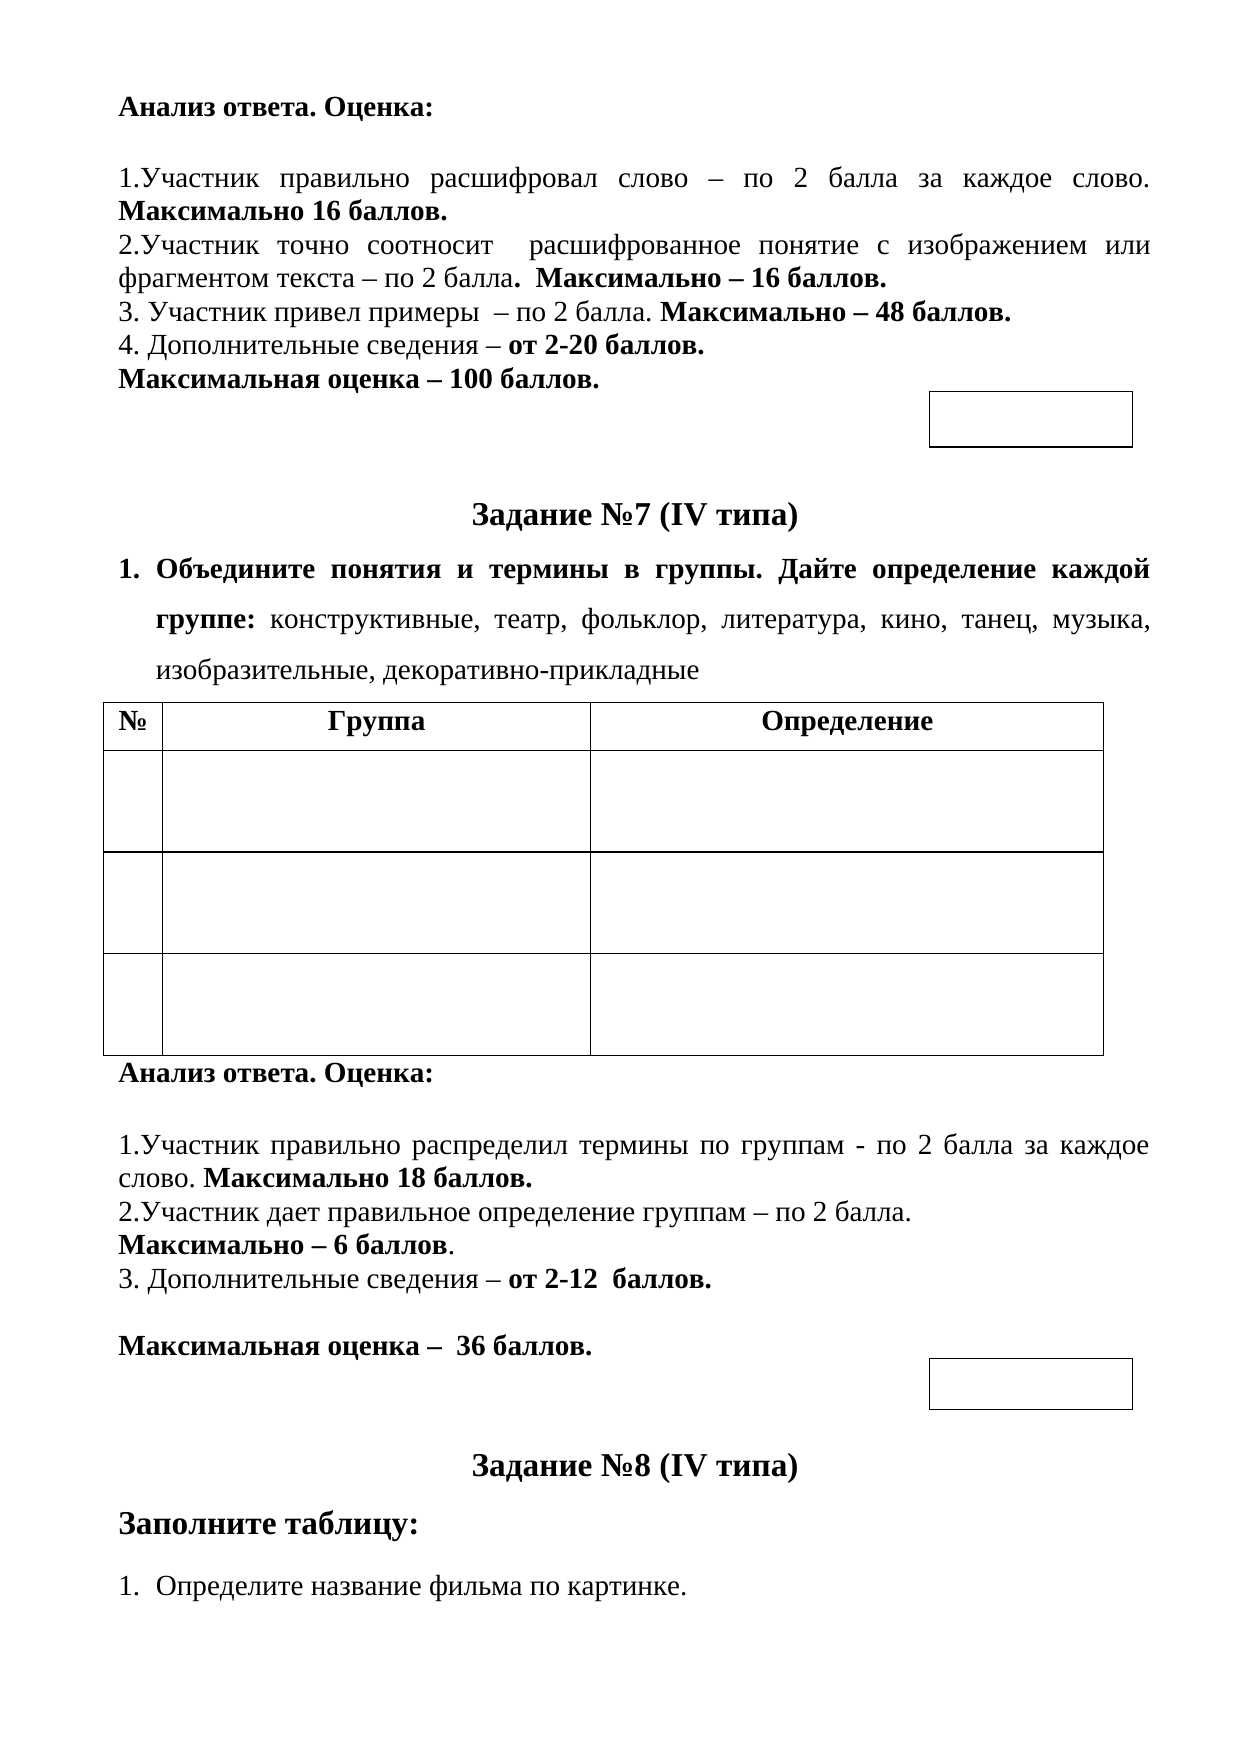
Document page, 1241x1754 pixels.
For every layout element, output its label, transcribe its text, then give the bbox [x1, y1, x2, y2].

table_header Определение [591, 703, 1103, 750]
table_cell [591, 954, 1103, 1054]
list 1.Участник правильно расшифровал слово – по 2 балла за каждое слово. Максимально 16 баллов. [118, 160, 1152, 227]
text Анализ ответа. Оценка: [118, 89, 1152, 122]
list 3. Участник привел примеры – по 2 балла. Максимально – 48 баллов. [118, 294, 1152, 327]
table_cell [591, 751, 1103, 851]
table_cell [163, 751, 590, 851]
list Максимально – 6 баллов. [118, 1227, 1152, 1261]
table_cell [591, 853, 1103, 953]
list Объедините понятия и термины в группы. Дайте определение каждой группе: конструктивные, театр, фольклор, литература, кино, танец, музыка, изобразительные, декоративно-прикладные [118, 551, 1152, 685]
text Задание №7 (IV типа) [118, 494, 1152, 532]
table_cell [104, 751, 162, 851]
list 4. Дополнительные сведения – от 2-20 баллов. [118, 327, 1152, 361]
list 2.Участник точно соотносит расшифрованное понятие с изображением или фрагментом текста – по 2 балла. Максимально – 16 баллов. [118, 227, 1152, 294]
list Максимальная оценка – 36 баллов. [118, 1328, 1152, 1362]
table_cell [104, 853, 162, 953]
table_header № [104, 703, 162, 750]
list 1.Участник правильно распределил термины по группам - по 2 балла за каждое слово. Максимально 18 баллов. [118, 1127, 1152, 1194]
list 2.Участник дает правильное определение группам – по 2 балла. [118, 1194, 1152, 1227]
text Задание №8 (IV типа) [118, 1445, 1152, 1484]
table_cell [104, 954, 162, 1054]
table_header [930, 392, 1132, 446]
list Максимальная оценка – 100 баллов. [118, 361, 1152, 394]
table_header Группа [163, 703, 590, 750]
table_cell [163, 853, 590, 953]
table_cell [163, 954, 590, 1054]
text Анализ ответа. Оценка: [118, 1056, 1152, 1089]
list Определите название фильма по картинке. [118, 1568, 1152, 1601]
list 3. Дополнительные сведения – от 2-12 баллов. [118, 1261, 1152, 1294]
text Заполните таблицу: [118, 1503, 1152, 1541]
table_header [930, 1359, 1132, 1409]
